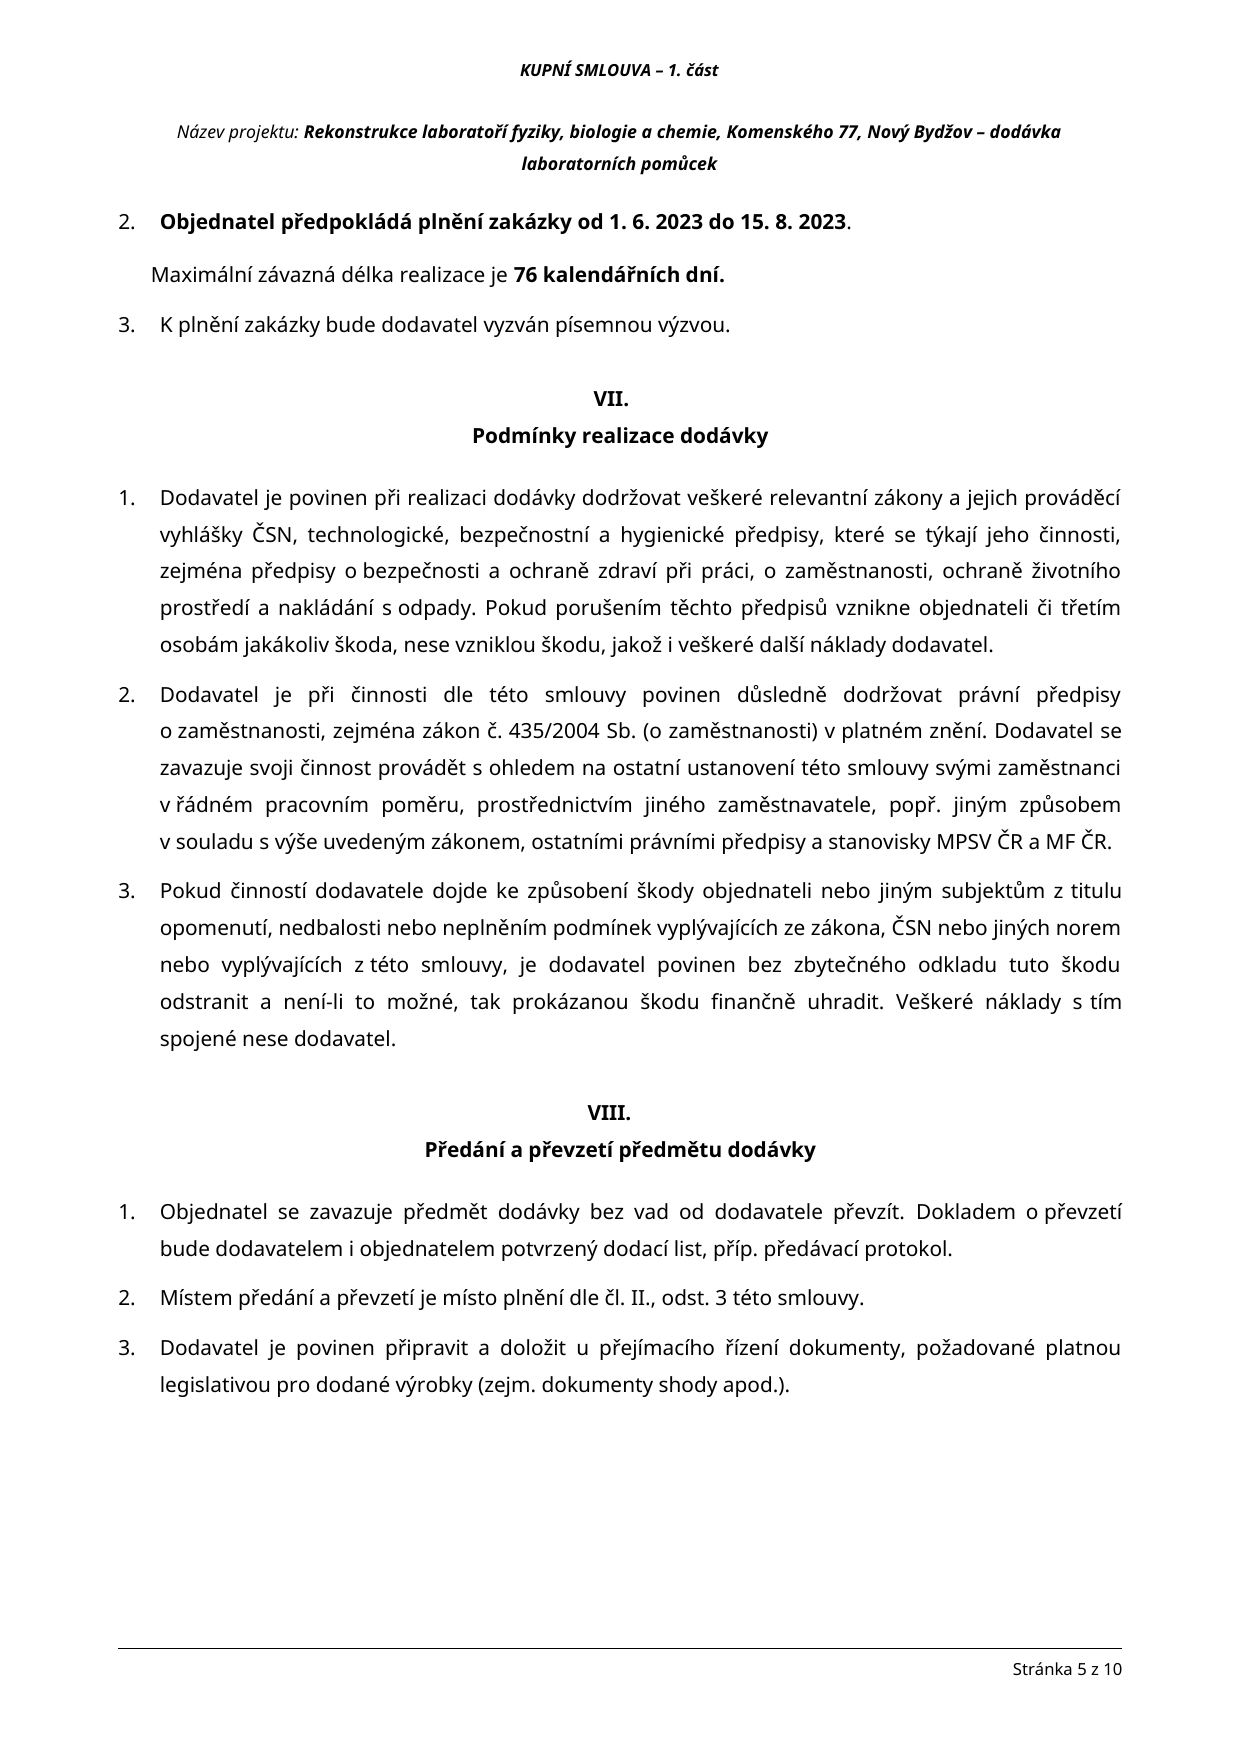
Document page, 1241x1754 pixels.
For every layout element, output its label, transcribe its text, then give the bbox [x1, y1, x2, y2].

text Objednatel předpokládá plnění zakázky od 1. 6. 2023 do 15. 8. 2023. [118, 207, 1122, 235]
text Dodavatel je při činnosti dle této smlouvy povinen důsledně dodržovat právní předpisy o zaměstnanosti, zejména zákon č. 435/2004 Sb. (o zaměstnanosti) v platném znění. Dodavatel se zavazuje svoji činnost provádět s ohledem na ostatní ustanovení této smlouvy svými zaměstnanci v řádném pracovním poměru, prostřednictvím jiného zaměstnavatele, popř. jiným způsobem v souladu s výše uvedeným zákonem, ostatními právními předpisy a stanovisky MPSV ČR a MF ČR. [118, 680, 1122, 856]
text Maximální závazná délka realizace je 76 kalendářních dní. [118, 260, 1122, 289]
text Místem předání a převzetí je místo plnění dle čl. II., odst. 3 této smlouvy. [118, 1283, 1122, 1312]
text Pokud činností dodavatele dojde ke způsobení škody objednateli nebo jiným subjektům z titulu opomenutí, nedbalosti nebo neplněním podmínek vyplývajících ze zákona, ČSN nebo jiných norem nebo vyplývajících z této smlouvy, je dodavatel povinen bez zbytečného odkladu tuto škodu odstranit a není-li to možné, tak prokázanou škodu finančně uhradit. Veškeré náklady s tím spojené nese dodavatel. [118, 877, 1122, 1052]
text Dodavatel je povinen připravit a doložit u přejímacího řízení dokumenty, požadované platnou legislativou pro dodané výrobky (zejm. dokumenty shody apod.). [118, 1333, 1122, 1398]
text K plnění zakázky bude dodavatel vyzván písemnou výzvou. [118, 310, 1122, 338]
text Předání a převzetí předmětu dodávky [118, 1135, 1122, 1164]
text Objednatel se zavazuje předmět dodávky bez vad od dodavatele převzít. Dokladem o převzetí bude dodavatelem i objednatelem potvrzený dodací list, příp. předávací protokol. [118, 1197, 1122, 1262]
text Dodavatel je povinen při realizaci dodávky dodržovat veškeré relevantní zákony a jejich prováděcí vyhlášky ČSN, technologické, bezpečnostní a hygienické předpisy, které se týkají jeho činnosti, zejména předpisy o bezpečnosti a ochraně zdraví při práci, o zaměstnanosti, ochraně životního prostředí a nakládání s odpady. Pokud porušením těchto předpisů vznikne objednateli či třetím osobám jakákoliv škoda, nese vzniklou škodu, jakož i veškeré další náklady dodavatel. [118, 483, 1122, 659]
text Podmínky realizace dodávky [118, 421, 1122, 449]
